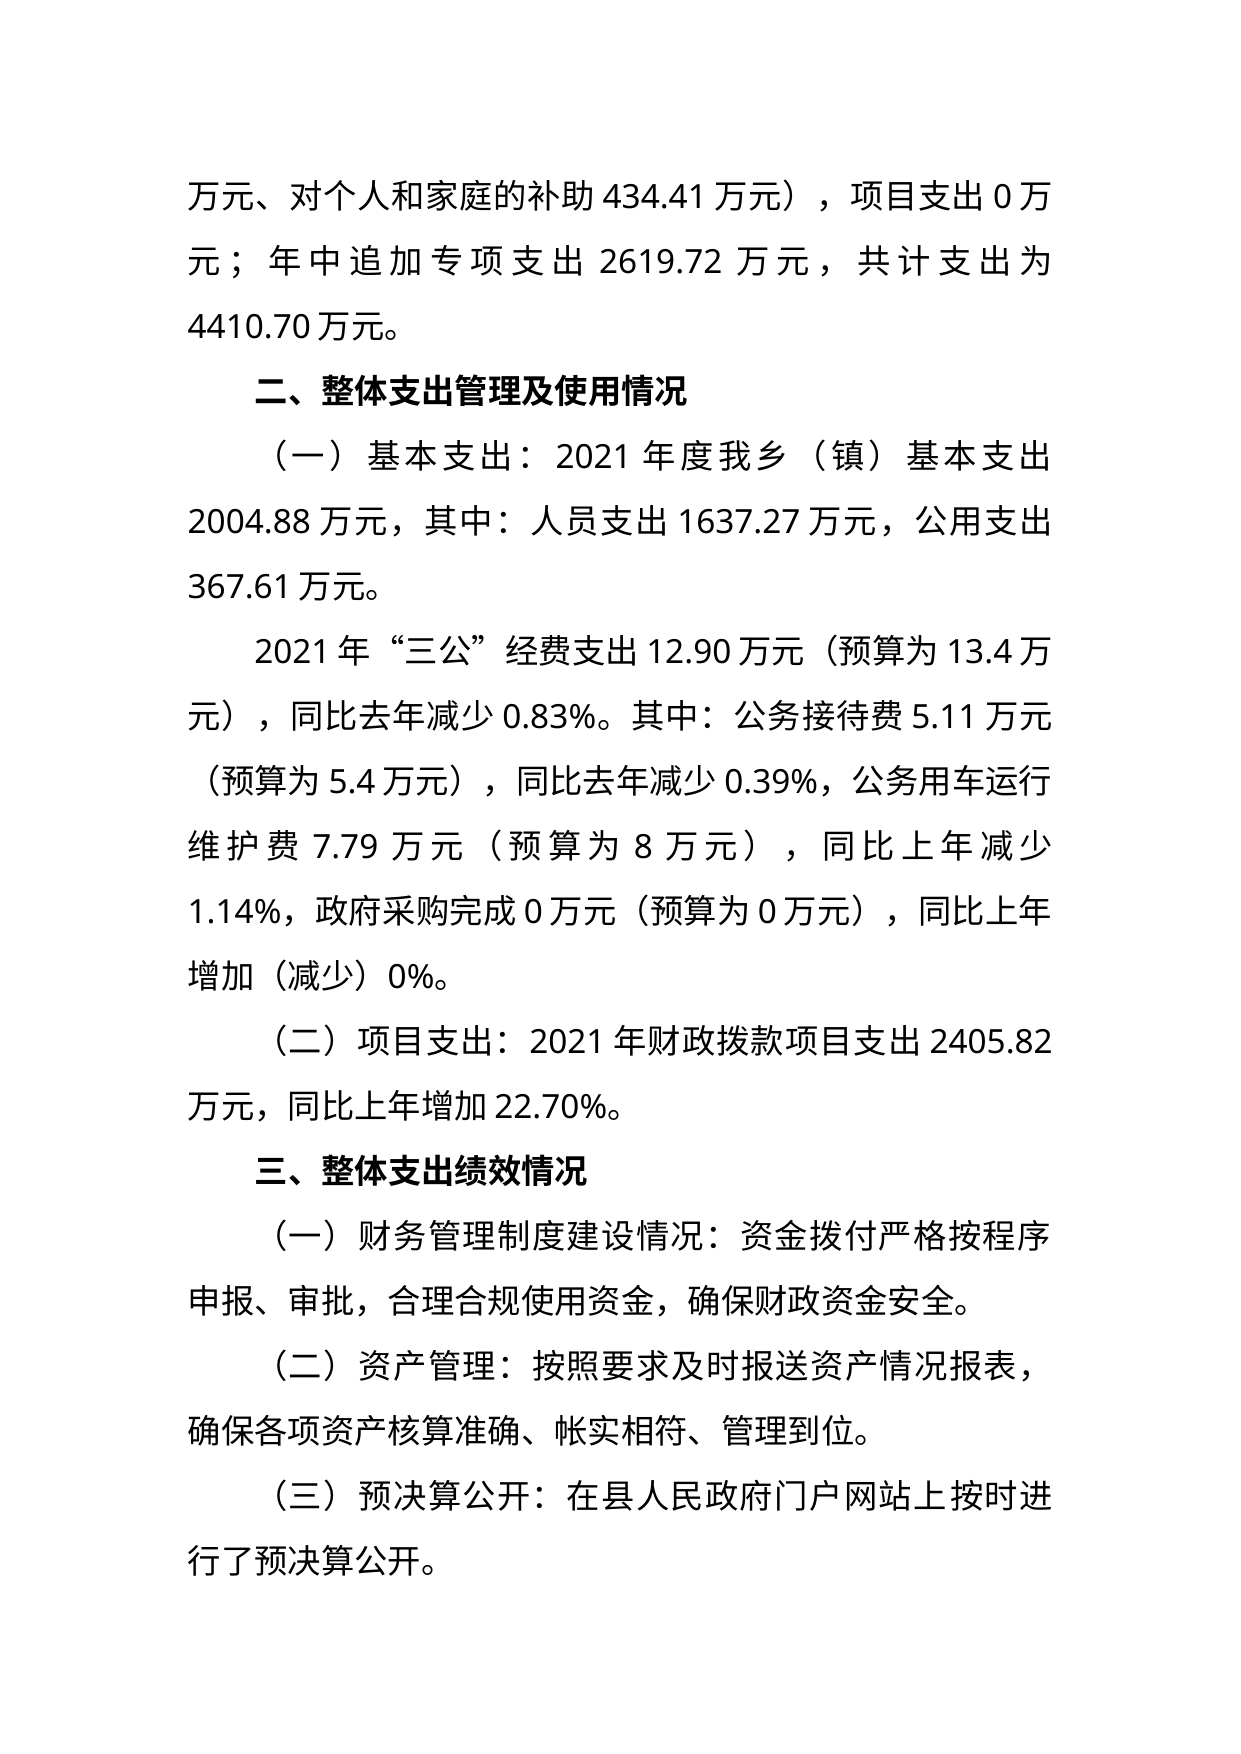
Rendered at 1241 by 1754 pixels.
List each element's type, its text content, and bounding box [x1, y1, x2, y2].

text 二、整体支出管理及使用情况 [187, 357, 1053, 422]
text （一）基本支出：2021年度我乡（镇）基本支出2004.88万元，其中：人员支出1637.27万元，公用支出367.61万元。 [187, 422, 1053, 617]
text 三、整体支出绩效情况 [187, 1137, 1053, 1202]
text （一）财务管理制度建设情况：资金拨付严格按程序申报、审批，合理合规使用资金，确保财政资金安全。 [187, 1202, 1053, 1332]
text （三）预决算公开：在县人民政府门户网站上按时进行了预决算公开。 [187, 1462, 1053, 1592]
text （二）资产管理：按照要求及时报送资产情况报表，确保各项资产核算准确、帐实相符、管理到位。 [187, 1332, 1053, 1462]
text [187, 162, 1053, 357]
text （二）项目支出：2021年财政拨款项目支出2405.82万元，同比上年增加22.70%。 [187, 1007, 1053, 1137]
text 2021年“三公”经费支出12.90万元（预算为13.4万元），同比去年减少0.83%。其中：公务接待费5.11万元（预算为5.4万元），同比去年减少0.39%，公务用车运行维护费7.79万元（预算为8万元），同比上年减少1.14%，政府采购完成0万元（预算为0万元），同比上年增加（减少）0%。 [187, 617, 1053, 1007]
